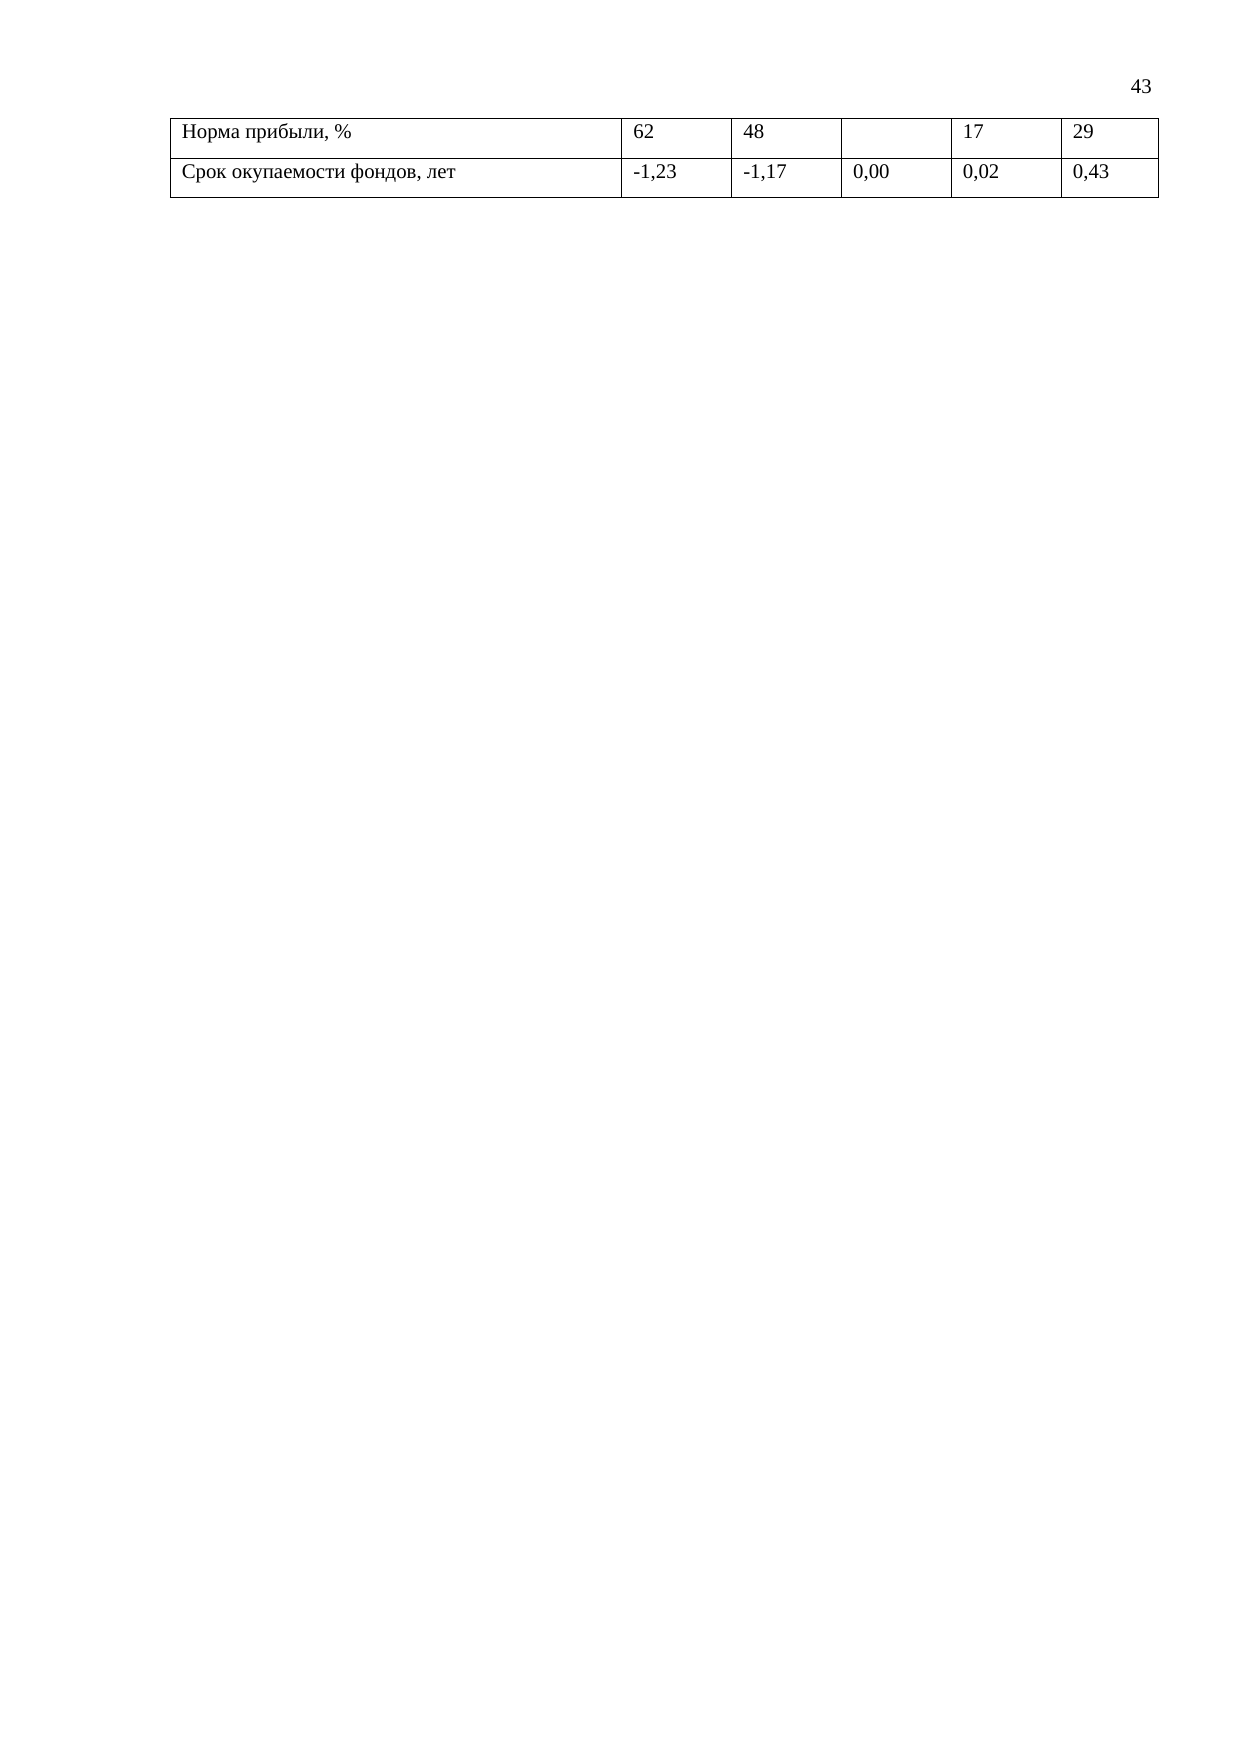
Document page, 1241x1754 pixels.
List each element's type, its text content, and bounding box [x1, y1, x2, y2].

table_cell Срок окупаемости фондов, лет [171, 159, 621, 197]
table_cell 0,02 [952, 159, 1061, 197]
table_cell 17 [952, 119, 1061, 157]
table_cell [842, 119, 951, 157]
table_cell -1,17 [732, 159, 841, 197]
table_cell 0,43 [1062, 159, 1158, 197]
table_cell -1,23 [622, 159, 731, 197]
table_cell Норма прибыли, % [171, 119, 621, 157]
table_cell 48 [732, 119, 841, 157]
table_cell 29 [1062, 119, 1158, 157]
table_cell 0,00 [842, 159, 951, 197]
table_cell 62 [622, 119, 731, 157]
